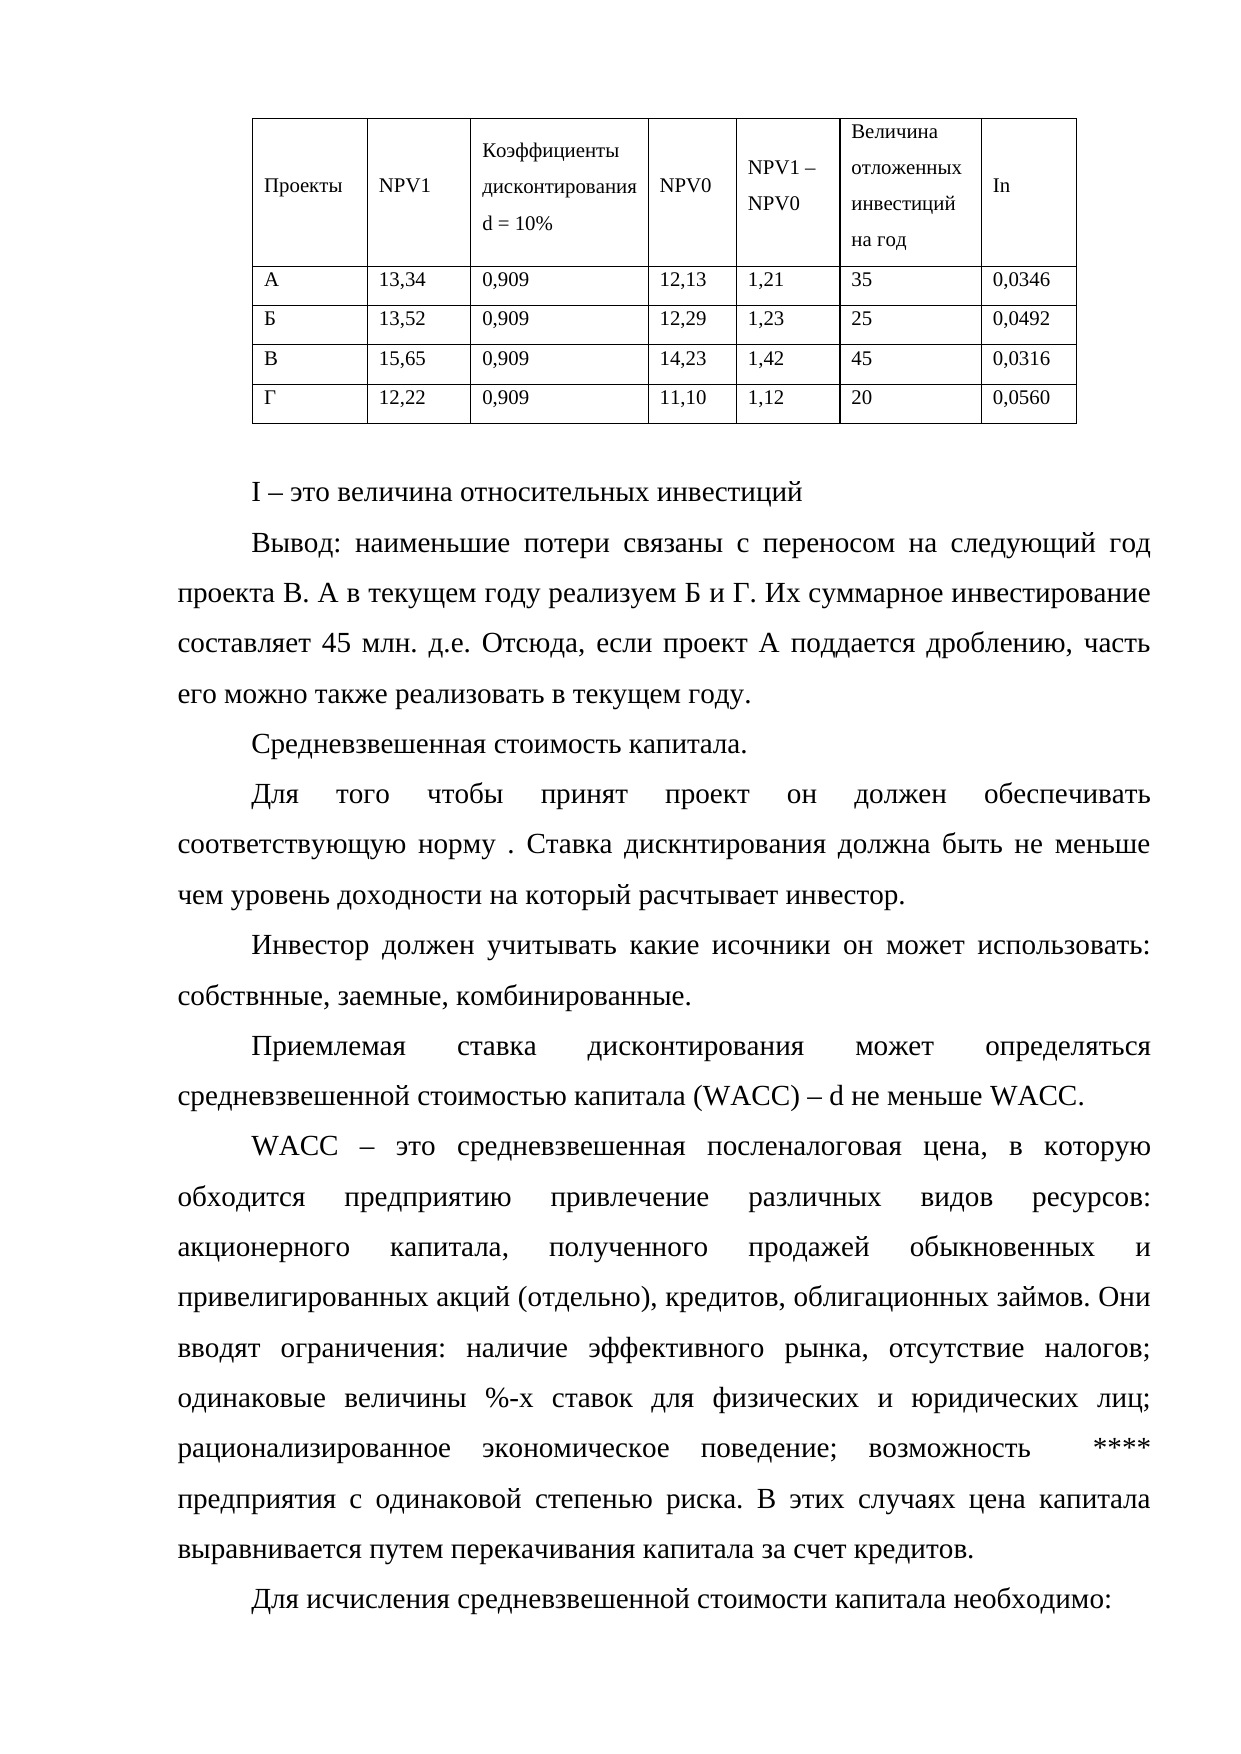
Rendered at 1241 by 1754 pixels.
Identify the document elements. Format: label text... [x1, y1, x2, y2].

table_cell 1,12 [737, 385, 839, 423]
table_cell Б [253, 306, 367, 344]
text Для того чтобы принят проект он должен обеспечивать соответствующую норму . Ставка дискнтирования должна быть не меньше чем уровень доходности на который расчтывает инвестор. [177, 776, 1152, 911]
table_cell 0,0492 [982, 306, 1076, 344]
table_cell 0,909 [471, 267, 648, 305]
table_cell 35 [841, 267, 981, 305]
subtitle Средневзвешенная стоимость капитала. [177, 726, 1152, 759]
table_cell 1,21 [737, 267, 839, 305]
table_cell 0,0346 [982, 267, 1076, 305]
table_cell 13,34 [368, 267, 470, 305]
text I – это величина относительных инвестиций [177, 474, 1152, 508]
table_cell 0,909 [471, 306, 648, 344]
table_cell 1,23 [737, 306, 839, 344]
table_header NPV1 – NPV0 [737, 119, 839, 266]
table_header Проекты [253, 119, 367, 266]
table_cell 0,0316 [982, 345, 1076, 384]
table_cell А [253, 267, 367, 305]
table_cell 0,909 [471, 345, 648, 384]
table_cell В [253, 345, 367, 384]
table_cell 0,909 [471, 385, 648, 423]
table_cell 12,22 [368, 385, 470, 423]
text Для исчисления средневзвешенной стоимости капитала необходимо: [177, 1581, 1152, 1615]
text Инвестор должен учитывать какие исочники он может использовать: собствнные, заемные, комбинированные. [177, 927, 1152, 1011]
table_cell 1,42 [737, 345, 839, 384]
table_cell 45 [841, 345, 981, 384]
table_cell 0,0560 [982, 385, 1076, 423]
table_header NPV0 [649, 119, 736, 266]
table_cell Г [253, 385, 367, 423]
table_cell 14,23 [649, 345, 736, 384]
table_header Величина отложенных инвестиций на год [841, 119, 981, 266]
text Вывод: наименьшие потери связаны с переносом на следующий год проекта В. А в текущем году реализуем Б и Г. Их суммарное инвестирование составляет 45 млн. д.е. Отсюда, если проект А поддается дроблению, часть его можно также реализовать в текущем году. [177, 525, 1152, 709]
table_header NPV1 [368, 119, 470, 266]
table_cell 25 [841, 306, 981, 344]
table_cell 12,13 [649, 267, 736, 305]
table_cell 12,29 [649, 306, 736, 344]
text Приемлемая ставка дисконтирования может определяться средневзвешенной стоимостью капитала (WACC) – d не меньше WACC. [177, 1028, 1152, 1112]
table_cell 13,52 [368, 306, 470, 344]
text WACC – это средневзвешенная посленалоговая цена, в которую обходится предприятию привлечение различных видов ресурсов: акционерного капитала, полученного продажей обыкновенных и привелигированных акций (отдельно), кредитов, облигационных займов. Они вводят ограничения: наличие эффективного рынка, отсутствие налогов; одинаковые величины %-х ставок для физических и юридических лиц; рационализированное экономическое поведение; возможность **** предприятия с одинаковой степенью риска. В этих случаях цена капитала выравнивается путем перекачивания капитала за счет кредитов. [177, 1128, 1152, 1564]
table_cell 11,10 [649, 385, 736, 423]
table_cell 20 [841, 385, 981, 423]
table_header Коэффициенты дисконтирования d = 10% [471, 119, 648, 266]
table_cell 15,65 [368, 345, 470, 384]
table_header In [982, 119, 1076, 266]
